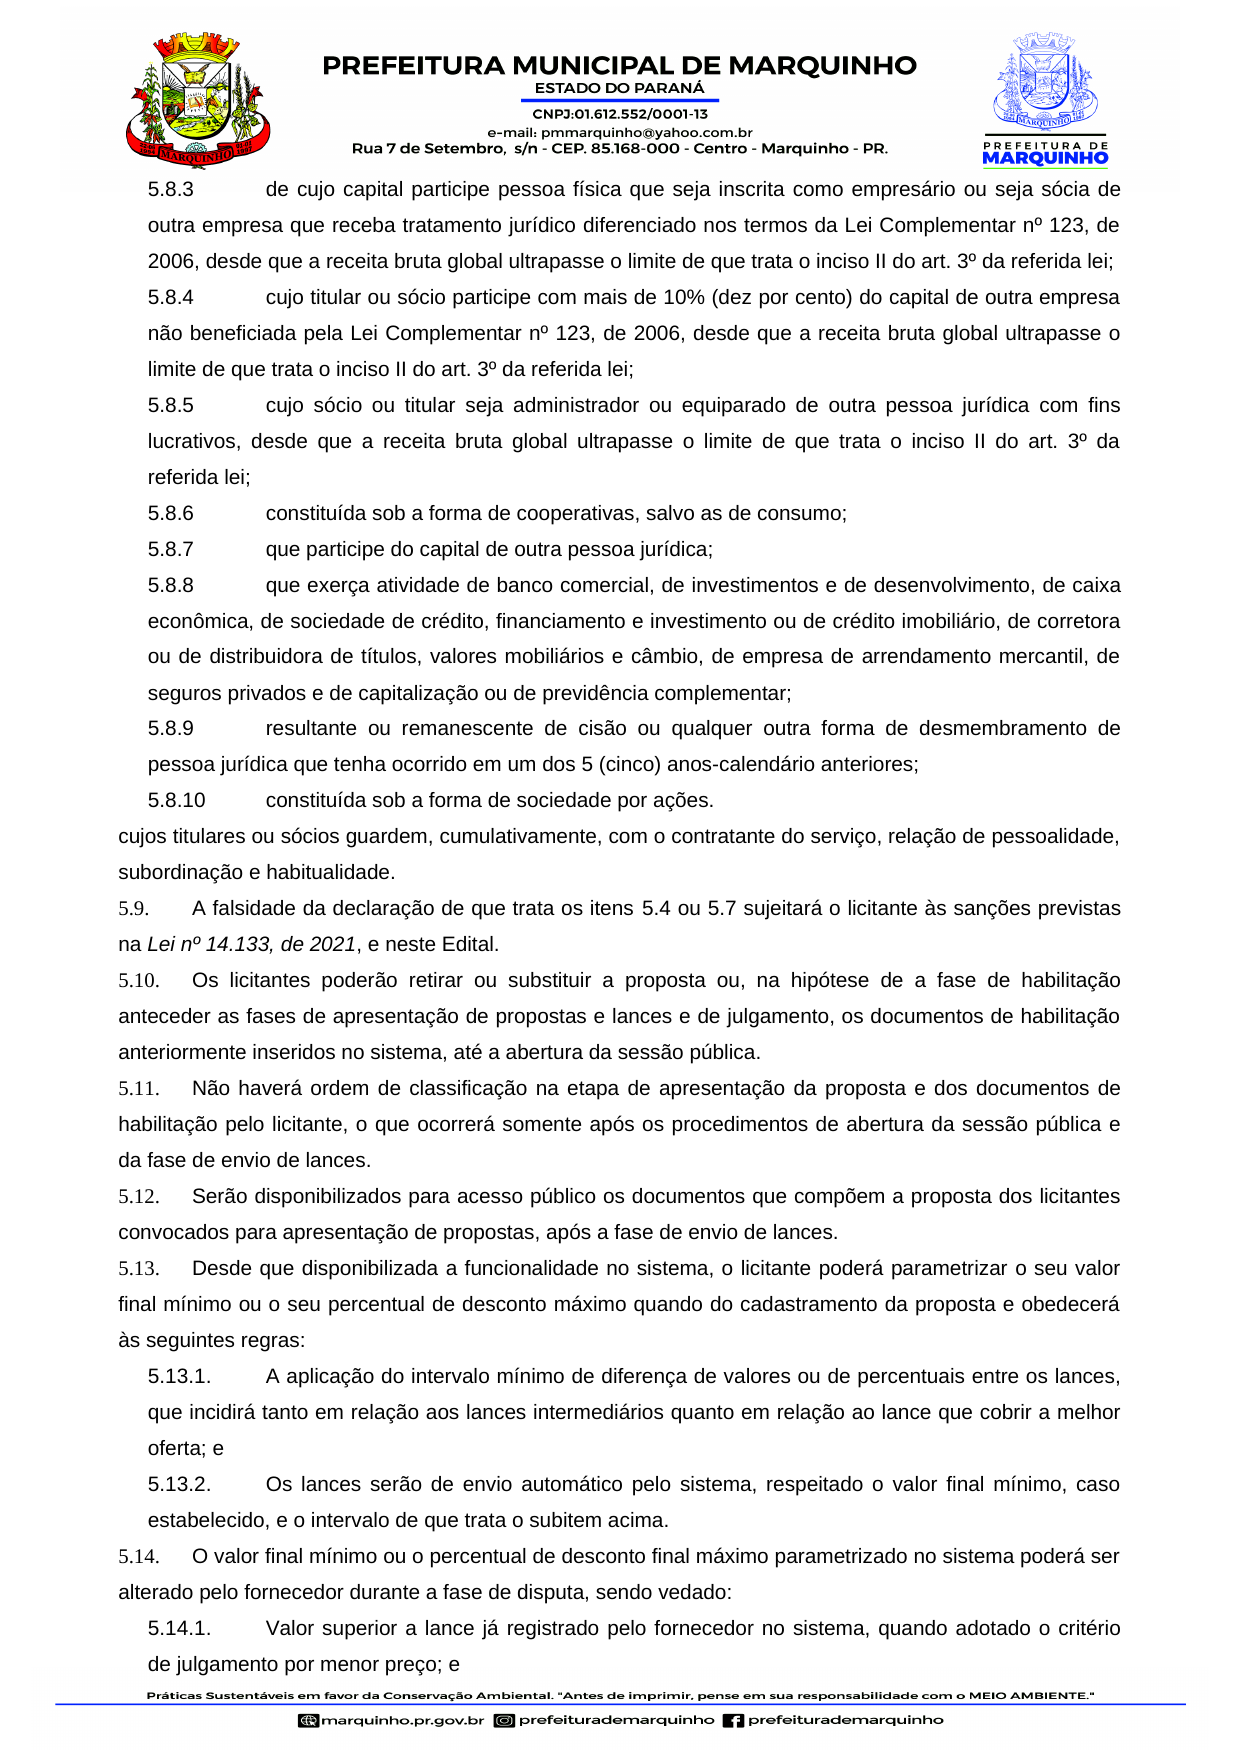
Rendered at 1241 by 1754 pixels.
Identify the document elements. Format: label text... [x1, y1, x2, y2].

list constituída sob a forma de cooperativas, salvo as de consumo; [148, 501, 1122, 524]
text Serão disponibilizados para acesso público os documentos que compõem a proposta dos licitantes convocados para apresentação de propostas, após a fase de envio de lances. [118, 1184, 1122, 1244]
text Não haverá ordem de classificação na etapa de apresentação da proposta e dos documentos de habilitação pelo licitante, o que ocorrerá somente após os procedimentos de abertura da sessão pública e da fase de envio de lances. [118, 1076, 1122, 1172]
picture [31, 1667, 1210, 1750]
list que participe do capital de outra pessoa jurídica; [148, 537, 1122, 561]
text Valor superior a lance já registrado pelo fornecedor no sistema, quando adotado o critério de julgamento por menor preço; e [148, 1616, 1122, 1676]
text A falsidade da declaração de que trata os itens 5.4 ou 5.7 sujeitará o licitante às sanções previstas na Lei nº 14.133, de 2021, e neste Edital. [118, 896, 1122, 956]
picture [59, 6, 1180, 192]
list de cujo capital participe pessoa física que seja inscrita como empresário ou seja sócia de outra empresa que receba tratamento jurídico diferenciado nos termos da Lei Complementar nº 123, de 2006, desde que a receita bruta global ultrapasse o limite de que trata o inciso II do art. 3º da referida lei; [148, 177, 1122, 273]
list que exerça atividade de banco comercial, de investimentos e de desenvolvimento, de caixa econômica, de sociedade de crédito, financiamento e investimento ou de crédito imobiliário, de corretora ou de distribuidora de títulos, valores mobiliários e câmbio, de empresa de arrendamento mercantil, de seguros privados e de capitalização ou de previdência complementar; [148, 572, 1122, 704]
text Os lances serão de envio automático pelo sistema, respeitado o valor final mínimo, caso estabelecido, e o intervalo de que trata o subitem acima. [148, 1472, 1122, 1532]
text Os licitantes poderão retirar ou substituir a proposta ou, na hipótese de a fase de habilitação anteceder as fases de apresentação de propostas e lances e de julgamento, os documentos de habilitação anteriormente inseridos no sistema, até a abertura da sessão pública. [118, 968, 1122, 1064]
text Desde que disponibilizada a funcionalidade no sistema, o licitante poderá parametrizar o seu valor final mínimo ou o seu percentual de desconto máximo quando do cadastramento da proposta e obedecerá às seguintes regras: [118, 1256, 1122, 1352]
list resultante ou remanescente de cisão ou qualquer outra forma de desmembramento de pessoa jurídica que tenha ocorrido em um dos 5 (cinco) anos-calendário anteriores; [148, 716, 1122, 776]
list cujo titular ou sócio participe com mais de 10% (dez por cento) do capital de outra empresa não beneficiada pela Lei Complementar nº 123, de 2006, desde que a receita bruta global ultrapasse o limite de que trata o inciso II do art. 3º da referida lei; [148, 285, 1122, 381]
text O valor final mínimo ou o percentual de desconto final máximo parametrizado no sistema poderá ser alterado pelo fornecedor durante a fase de disputa, sendo vedado: [118, 1544, 1122, 1604]
list cujo sócio ou titular seja administrador ou equiparado de outra pessoa jurídica com fins lucrativos, desde que a receita bruta global ultrapasse o limite de que trata o inciso II do art. 3º da referida lei; [148, 393, 1122, 489]
list constituída sob a forma de sociedade por ações. [148, 788, 1122, 812]
list cujos titulares ou sócios guardem, cumulativamente, com o contratante do serviço, relação de pessoalidade, subordinação e habitualidade. [118, 824, 1122, 884]
text A aplicação do intervalo mínimo de diferença de valores ou de percentuais entre os lances, que incidirá tanto em relação aos lances intermediários quanto em relação ao lance que cobrir a melhor oferta; e [148, 1364, 1122, 1460]
